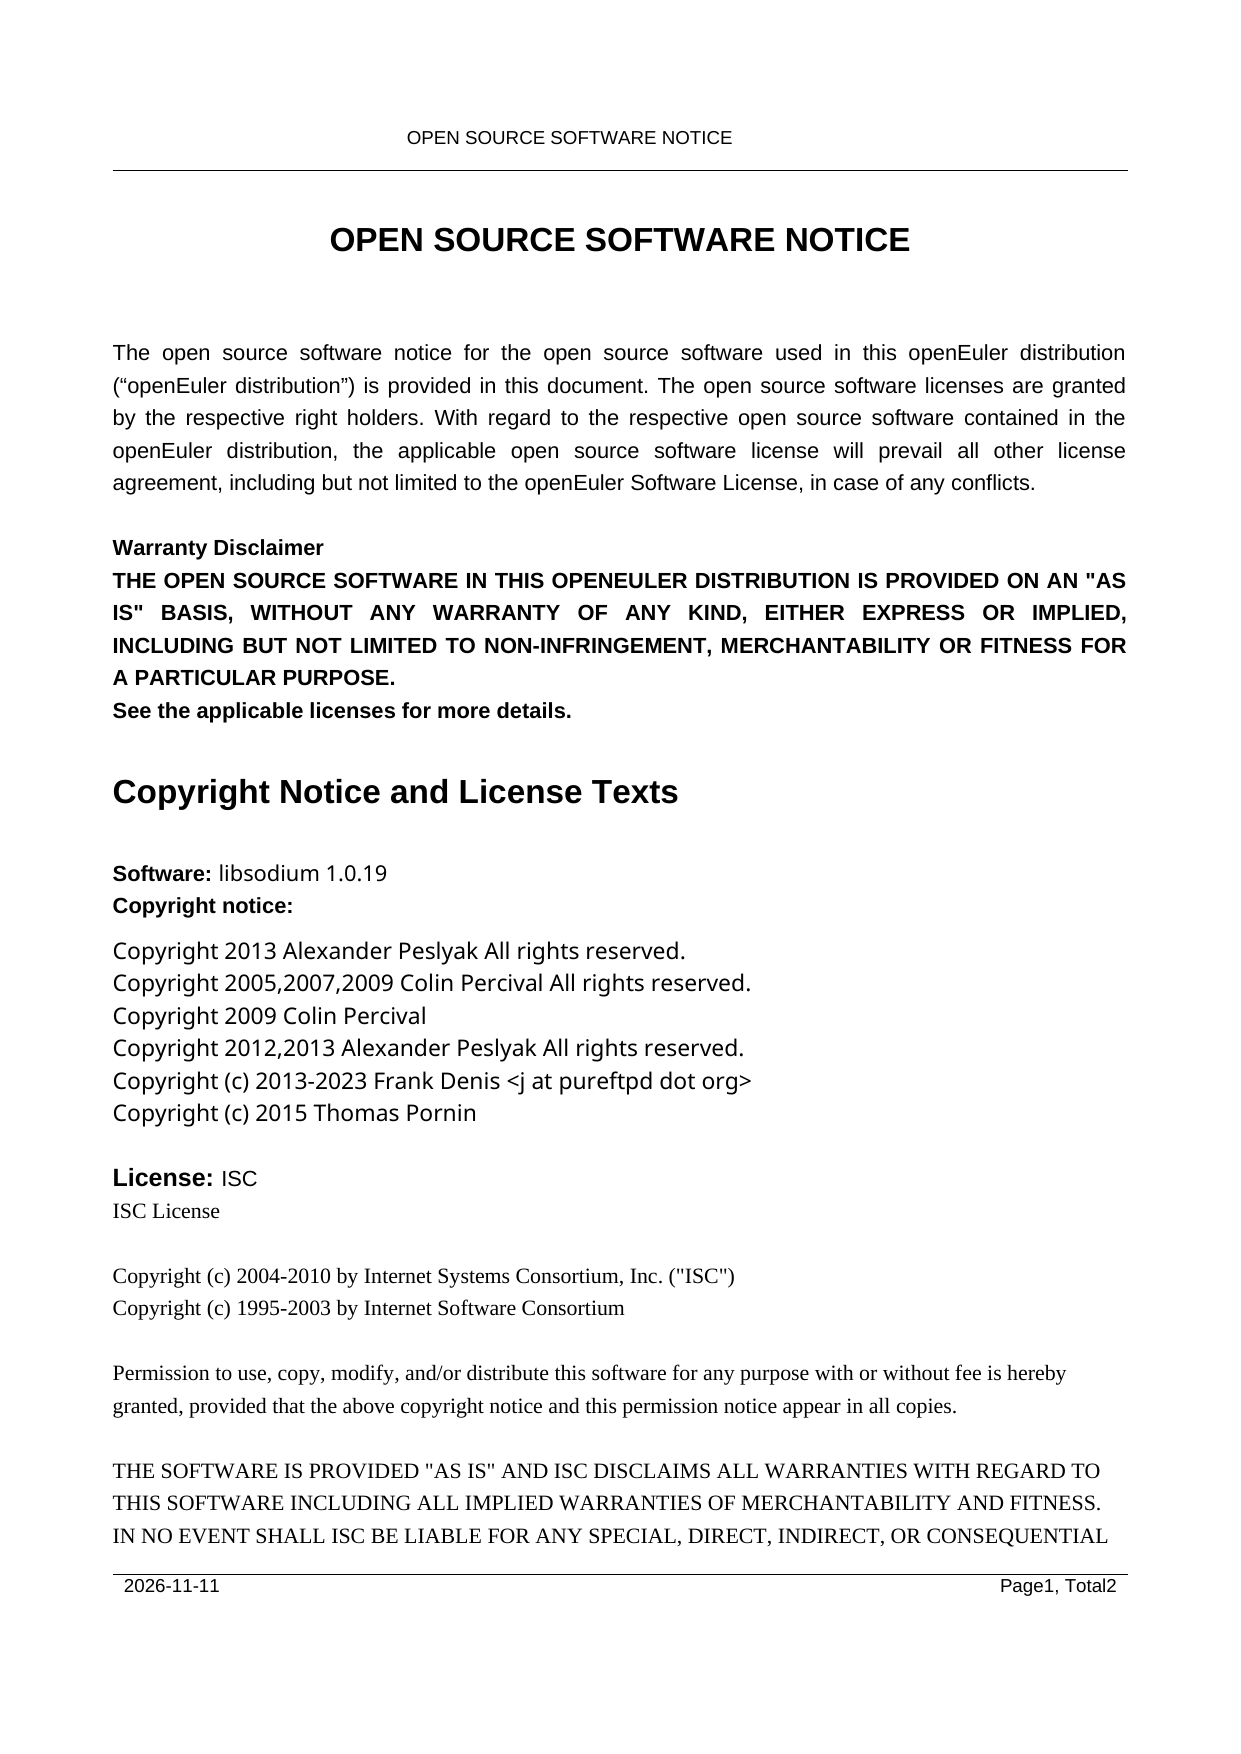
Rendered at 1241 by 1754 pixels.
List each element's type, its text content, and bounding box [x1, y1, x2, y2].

text Copyright notice: [112, 889, 1128, 921]
text Warranty Disclaimer [112, 531, 1128, 564]
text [112, 1194, 1128, 1551]
text License: ISC [112, 1161, 1128, 1194]
text Copyright Notice and License Texts [112, 759, 1128, 824]
text The open source software notice for the open source software used in this openEuler distribution (“openEuler distribution”) is provided in this document. The open source software licenses are granted by the respective right holders. With regard to the respective open source software contained in the openEuler distribution, the applicable open source software license will prevail all other license agreement, including but not limited to the openEuler Software License, in case of any conflicts. [112, 336, 1128, 499]
title Software: libsodium 1.0.19 [112, 856, 1128, 889]
text Copyright 2013 Alexander Peslyak All rights reserved. Copyright 2005,2007,2009 Colin Percival All rights reserved. Copyright 2009 Colin Percival Copyright 2012,2013 Alexander Peslyak All rights reserved. Copyright (c) 2013-2023 Frank Denis <j at pureftpd dot org> Copyright (c) 2015 Thomas Pornin [112, 934, 1128, 1161]
text THE OPEN SOURCE SOFTWARE IN THIS OPENEULER DISTRIBUTION IS PROVIDED ON AN "AS IS" BASIS, WITHOUT ANY WARRANTY OF ANY KIND, EITHER EXPRESS OR IMPLIED, INCLUDING BUT NOT LIMITED TO NON-INFRINGEMENT, MERCHANTABILITY OR FITNESS FOR A PARTICULAR PURPOSE. See the applicable licenses for more details. [112, 564, 1128, 726]
text OPEN SOURCE SOFTWARE NOTICE [112, 206, 1128, 271]
